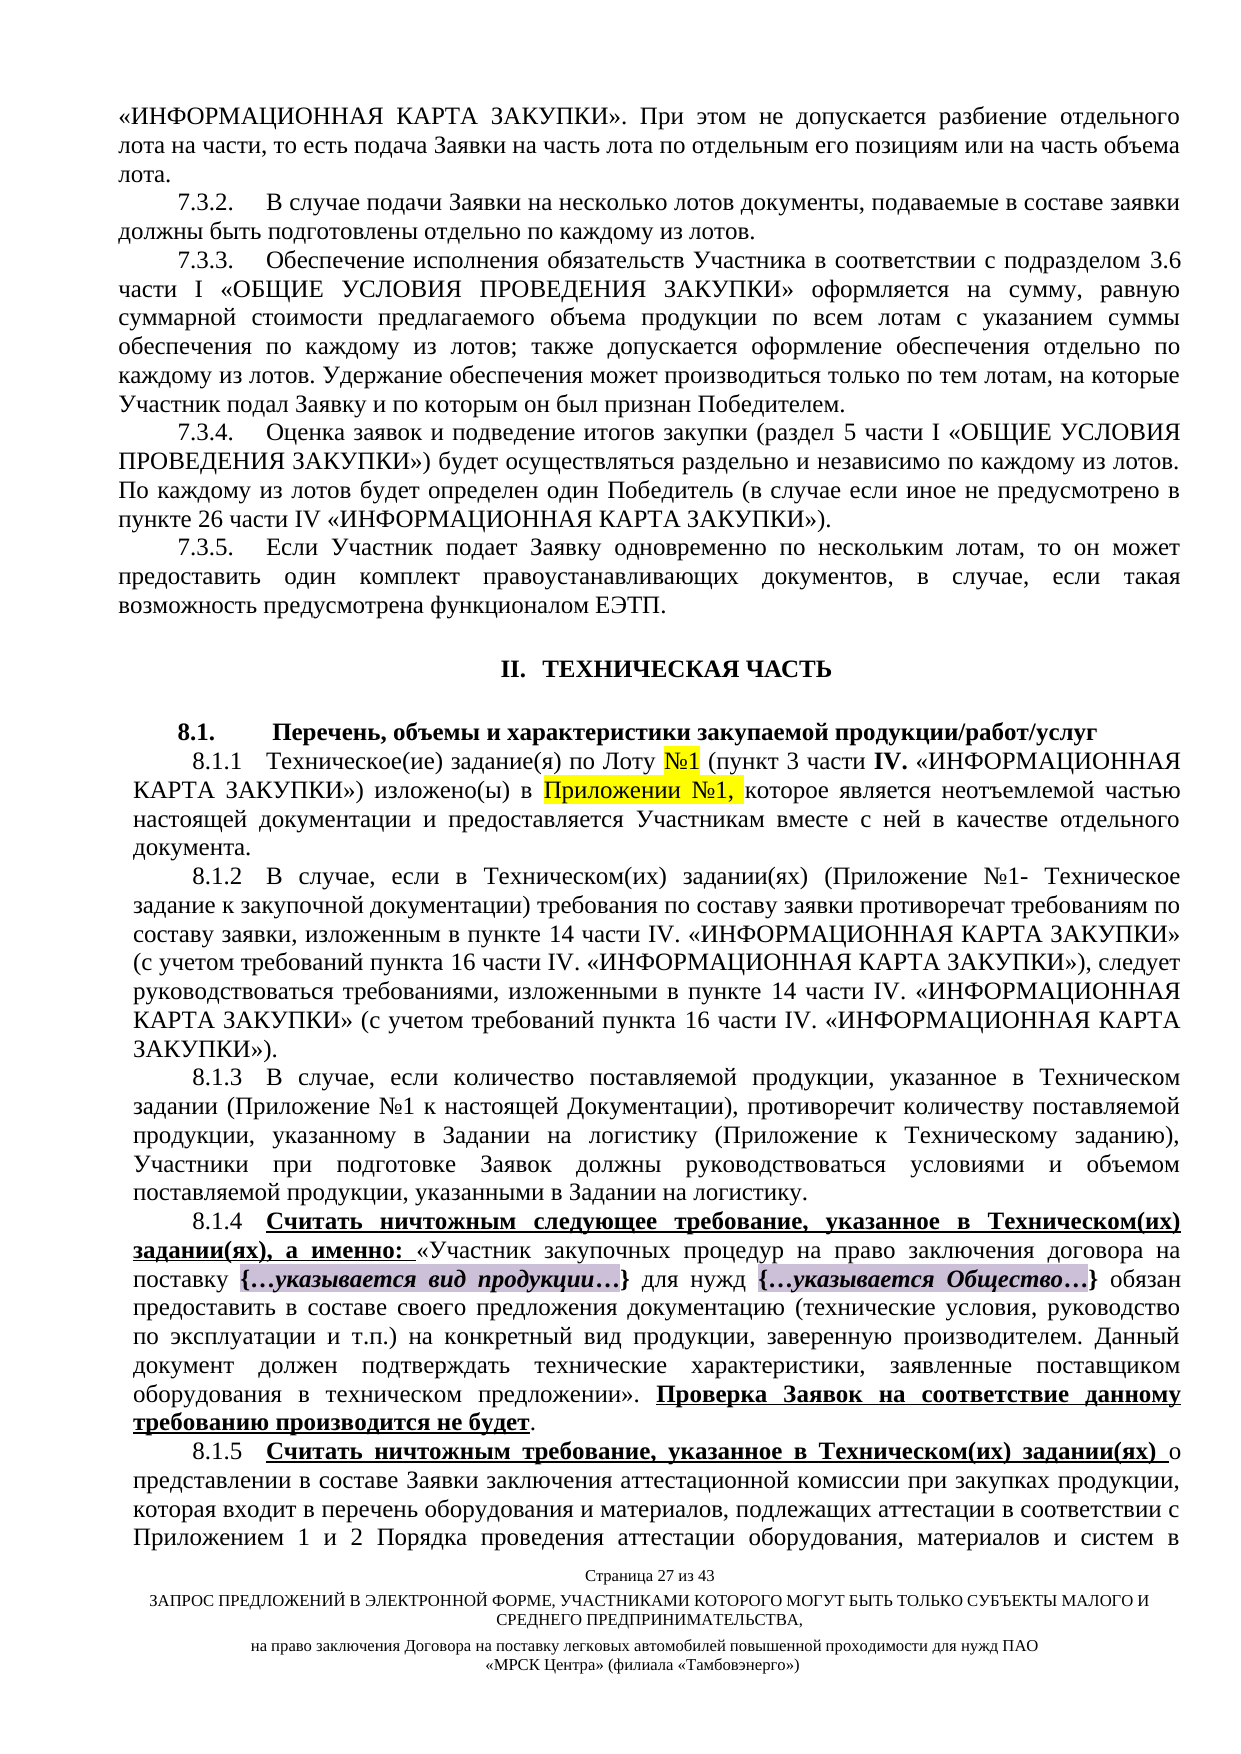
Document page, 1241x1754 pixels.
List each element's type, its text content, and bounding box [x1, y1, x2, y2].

subtitle Считать ничтожным следующее требование, указанное в Техническом(их) задании(ях), а именно: «Участник закупочных процедур на право заключения договора на поставку {…указывается вид продукции…} для нужд {…указывается Общество…} обязан предоставить в составе своего предложения документацию (технические условия, руководство по эксплуатации и т.п.) на конкретный вид продукции, заверенную производителем. Данный документ должен подтверждать технические характеристики, заявленные поставщиком оборудования в техническом предложении». Проверка Заявок на соответствие данному требованию производится не будет. [133, 1206, 1181, 1436]
subtitle ТЕХНИЧЕСКАЯ ЧАСТЬ [118, 654, 1181, 682]
subtitle В случае, если количество поставляемой продукции, указанное в Техническом задании (Приложение №1 к настоящей Документации), противоречит количеству поставляемой продукции, указанному в Задании на логистику (Приложение к Техническому заданию), Участники при подготовке Заявок должны руководствоваться условиями и объемом поставляемой продукции, указанными в Задании на логистику. [133, 1062, 1181, 1206]
subtitle Обеспечение исполнения обязательств Участника в соответствии с подразделом 3.6 части I «ОБЩИЕ УСЛОВИЯ ПРОВЕДЕНИЯ ЗАКУПКИ» оформляется на сумму, равную суммарной стоимости предлагаемого объема продукции по всем лотам с указанием суммы обеспечения по каждому из лотов; также допускается оформление обеспечения отдельно по каждому из лотов. Удержание обеспечения может производиться только по тем лотам, на которые Участник подал Заявку и по которым он был признан Победителем. [118, 245, 1181, 417]
subtitle В случае подачи Заявки на несколько лотов документы, подаваемые в составе заявки должны быть подготовлены отдельно по каждому из лотов. [118, 187, 1181, 245]
subtitle Оценка заявок и подведение итогов закупки (раздел 5 части I «ОБЩИЕ УСЛОВИЯ ПРОВЕДЕНИЯ ЗАКУПКИ») будет осуществляться раздельно и независимо по каждому из лотов. По каждому из лотов будет определен один Победитель (в случае если иное не предусмотрено в пункте 26 части IV «ИНФОРМАЦИОННАЯ КАРТА ЗАКУПКИ»). [118, 417, 1181, 532]
subtitle Перечень, объемы и характеристики закупаемой продукции/работ/услуг [177, 717, 1181, 746]
subtitle Техническое(ие) задание(я) по Лоту №1 (пункт 3 части IV. «ИНФОРМАЦИОННАЯ КАРТА ЗАКУПКИ») изложено(ы) в Приложении №1, которое является неотъемлемой частью настоящей документации и предоставляется Участникам вместе с ней в качестве отдельного документа. [133, 746, 1181, 861]
subtitle В случае, если в Техническом(их) задании(ях) (Приложение №1- Техническое задание к закупочной документации) требования по составу заявки противоречат требованиям по составу заявки, изложенным в пункте 14 части IV. «ИНФОРМАЦИОННАЯ КАРТА ЗАКУПКИ» (с учетом требований пункта 16 части IV. «ИНФОРМАЦИОННАЯ КАРТА ЗАКУПКИ»), следует руководствоваться требованиями, изложенными в пункте 14 части IV. «ИНФОРМАЦИОННАЯ КАРТА ЗАКУПКИ» (с учетом требований пункта 16 части IV. «ИНФОРМАЦИОННАЯ КАРТА ЗАКУПКИ»). [133, 861, 1181, 1062]
subtitle Если Участник подает Заявку одновременно по нескольким лотам, то он может предоставить один комплект правоустанавливающих документов, в случае, если такая возможность предусмотрена функционалом ЕЭТП. [118, 532, 1181, 619]
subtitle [133, 1436, 1181, 1551]
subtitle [118, 101, 1181, 187]
